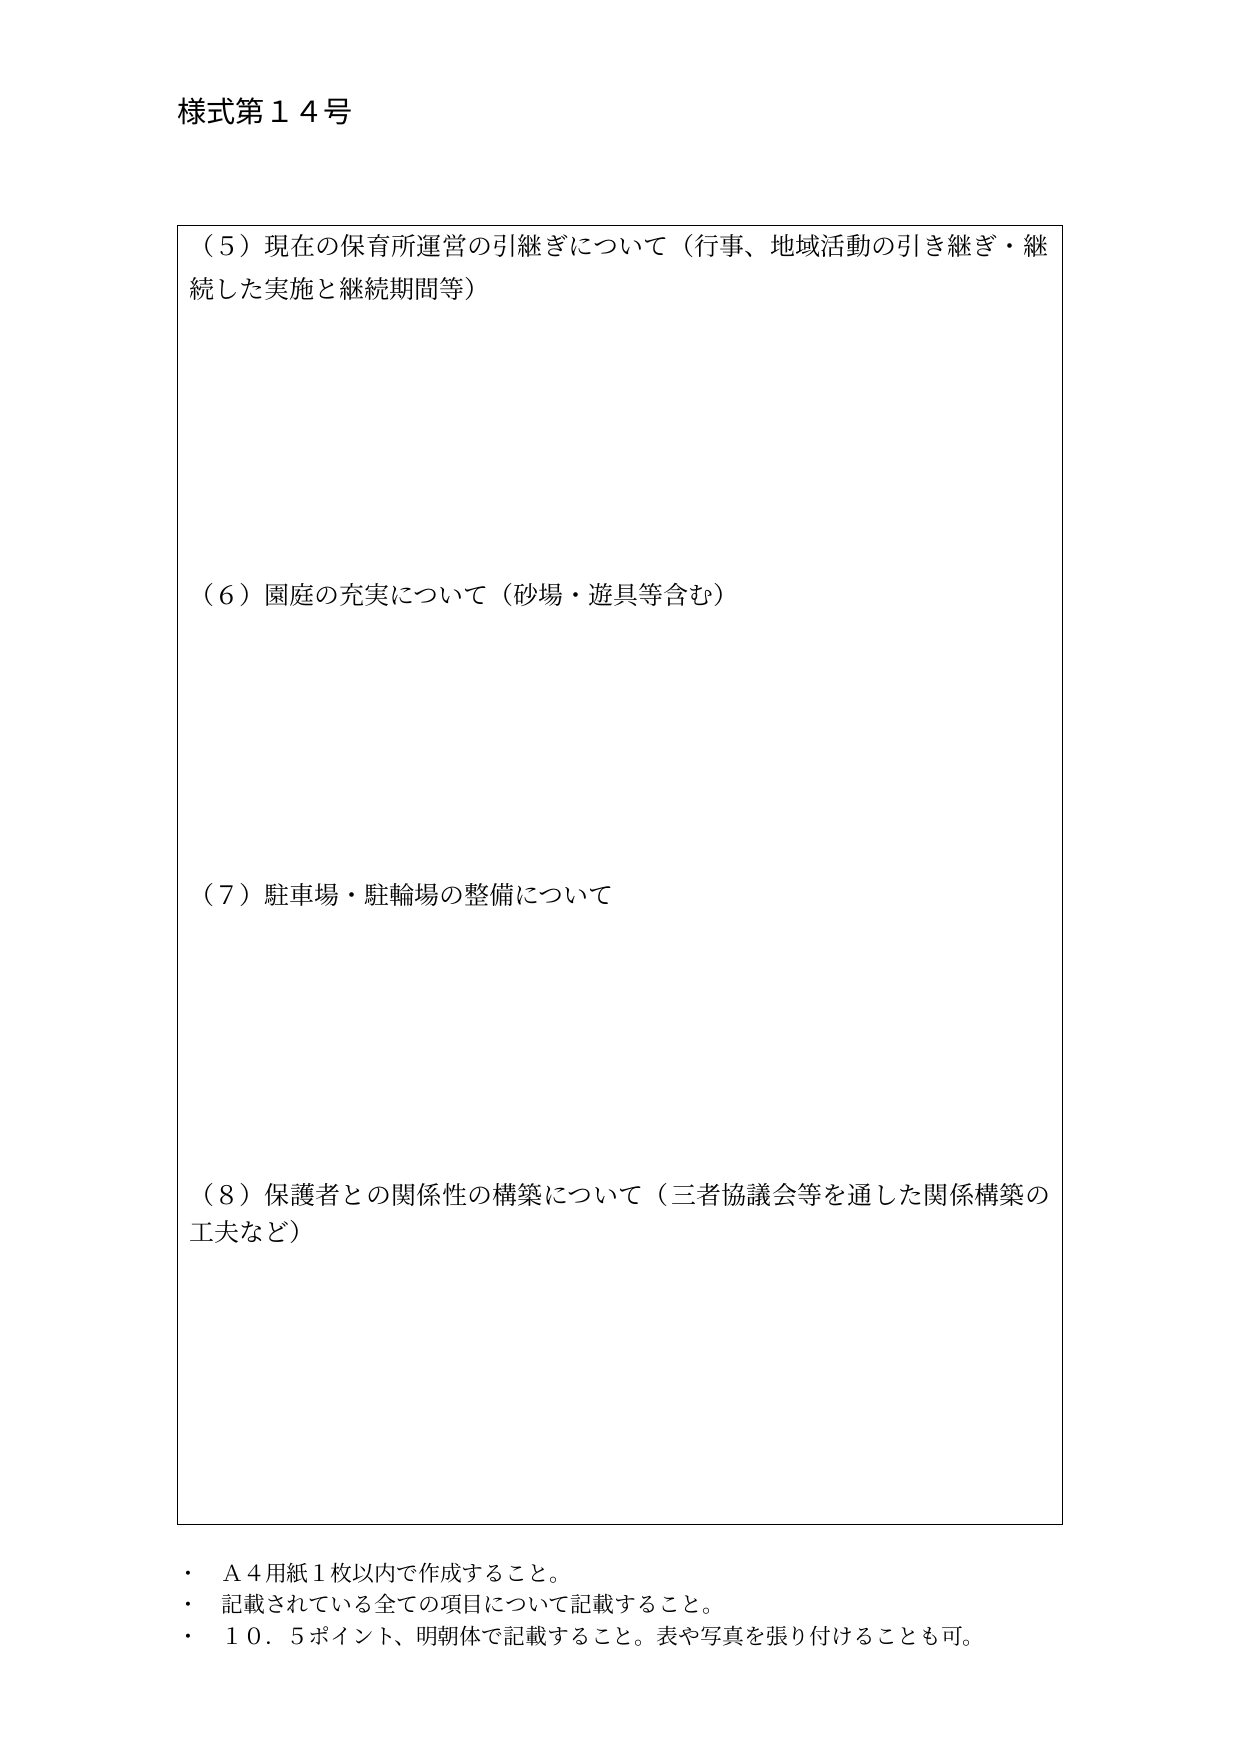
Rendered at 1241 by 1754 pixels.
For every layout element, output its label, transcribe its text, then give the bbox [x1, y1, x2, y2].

table_header （５）現在の保育所運営の引継ぎについて（行事、地域活動の引き継ぎ・継続した実施と継続期間等） （６）園庭の充実について（砂場・遊具等含む） （７）駐車場・駐輪場の整備について （８）保護者との関係性の構築について（三者協議会等を通した関係構築の工夫など） [178, 226, 1062, 1523]
